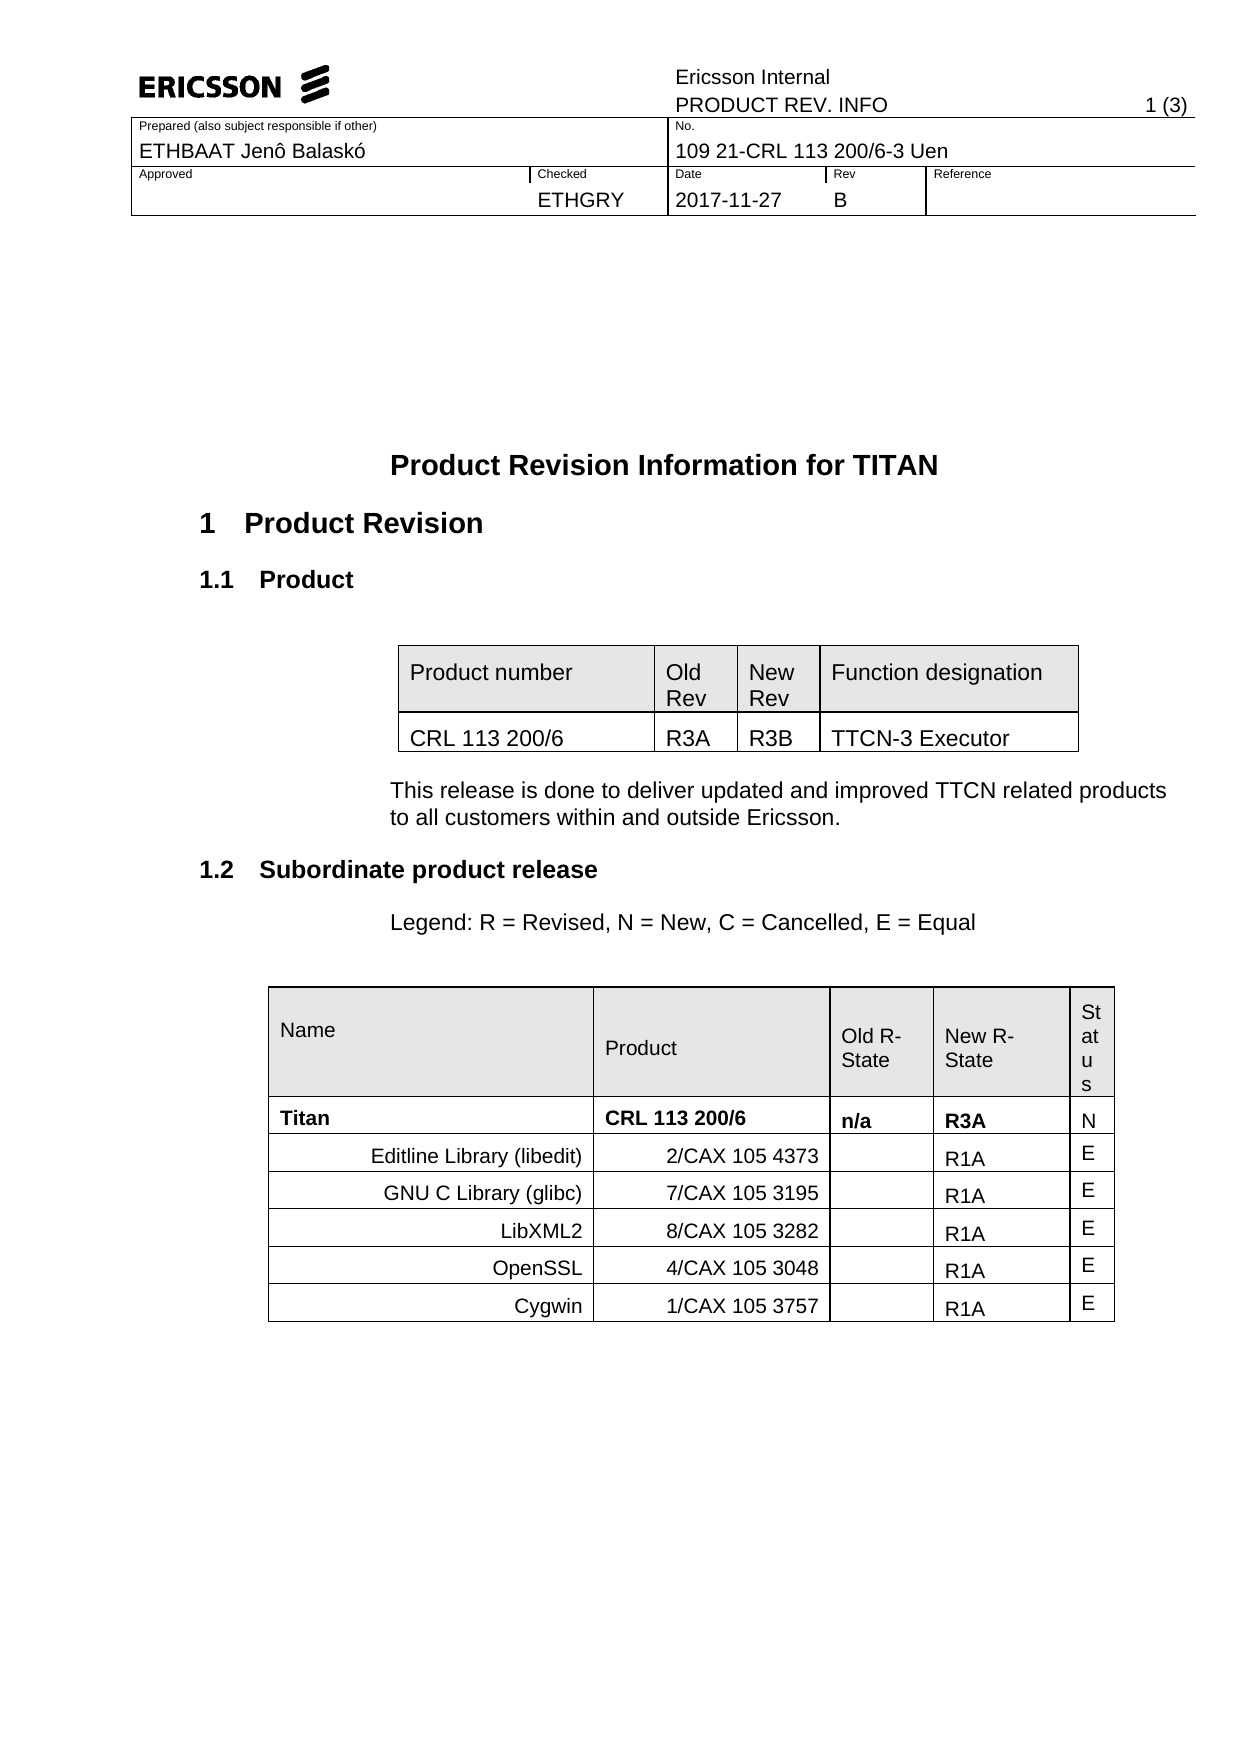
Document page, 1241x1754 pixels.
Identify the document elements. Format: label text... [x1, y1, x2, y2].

table_cell Cygwin [269, 1284, 593, 1321]
table_header New R-State [934, 988, 1069, 1096]
text Legend: R = Revised, N = New, C = Cancelled, E = Equal [390, 909, 1181, 935]
table_header Function designation [821, 646, 1078, 711]
subtitle Product [199, 565, 1181, 594]
table_cell R3A [655, 713, 737, 751]
table_cell TTCN-3 Executor [821, 713, 1078, 751]
table_cell E [1071, 1284, 1114, 1321]
table_cell R1A [934, 1172, 1069, 1208]
table_cell OpenSSL [269, 1247, 593, 1283]
table_header Name [269, 988, 593, 1096]
table_cell R3B [738, 713, 819, 751]
title Product Revision Information for TITAN [390, 448, 1181, 481]
table_cell [831, 1247, 933, 1283]
table_cell 1/CAX 105 3757 [594, 1284, 829, 1321]
table_cell E [1071, 1172, 1114, 1208]
table_cell [831, 1172, 933, 1208]
table_header Product [594, 988, 829, 1096]
table_cell R1A [934, 1247, 1069, 1283]
table_cell E [1071, 1134, 1114, 1171]
table_header New Rev [738, 646, 819, 711]
table_cell R1A [934, 1284, 1069, 1321]
table_cell [831, 1134, 933, 1171]
table_cell CRL 113 200/6 [399, 713, 654, 751]
table_cell GNU C Library (glibc) [269, 1172, 593, 1208]
text This release is done to deliver updated and improved TTCN related products to all customers within and outside Ericsson. [390, 777, 1181, 830]
table_header Old R-State [831, 988, 933, 1096]
table_cell R1A [934, 1134, 1069, 1171]
table_header Status [1071, 988, 1114, 1096]
picture [138, 64, 330, 104]
table_cell n/a [831, 1097, 933, 1133]
table_cell [831, 1284, 933, 1321]
subtitle Product Revision [199, 506, 1181, 540]
table_cell E [1071, 1209, 1114, 1246]
table_cell E [1071, 1247, 1114, 1283]
table_cell N [1071, 1097, 1114, 1133]
table_cell CRL 113 200/6 [594, 1097, 829, 1133]
table_header Product number [399, 646, 654, 711]
table_cell Titan [269, 1097, 593, 1133]
table_cell 8/CAX 105 3282 [594, 1209, 829, 1246]
table_cell LibXML2 [269, 1209, 593, 1246]
table_cell R1A [934, 1209, 1069, 1246]
table_cell R3A [934, 1097, 1069, 1133]
table_header Old Rev [655, 646, 737, 711]
table_cell 4/CAX 105 3048 [594, 1247, 829, 1283]
table_cell [831, 1209, 933, 1246]
table_cell Editline Library (libedit) [269, 1134, 593, 1171]
table_cell 7/CAX 105 3195 [594, 1172, 829, 1208]
table_cell 2/CAX 105 4373 [594, 1134, 829, 1171]
subtitle Subordinate product release [199, 855, 1181, 884]
